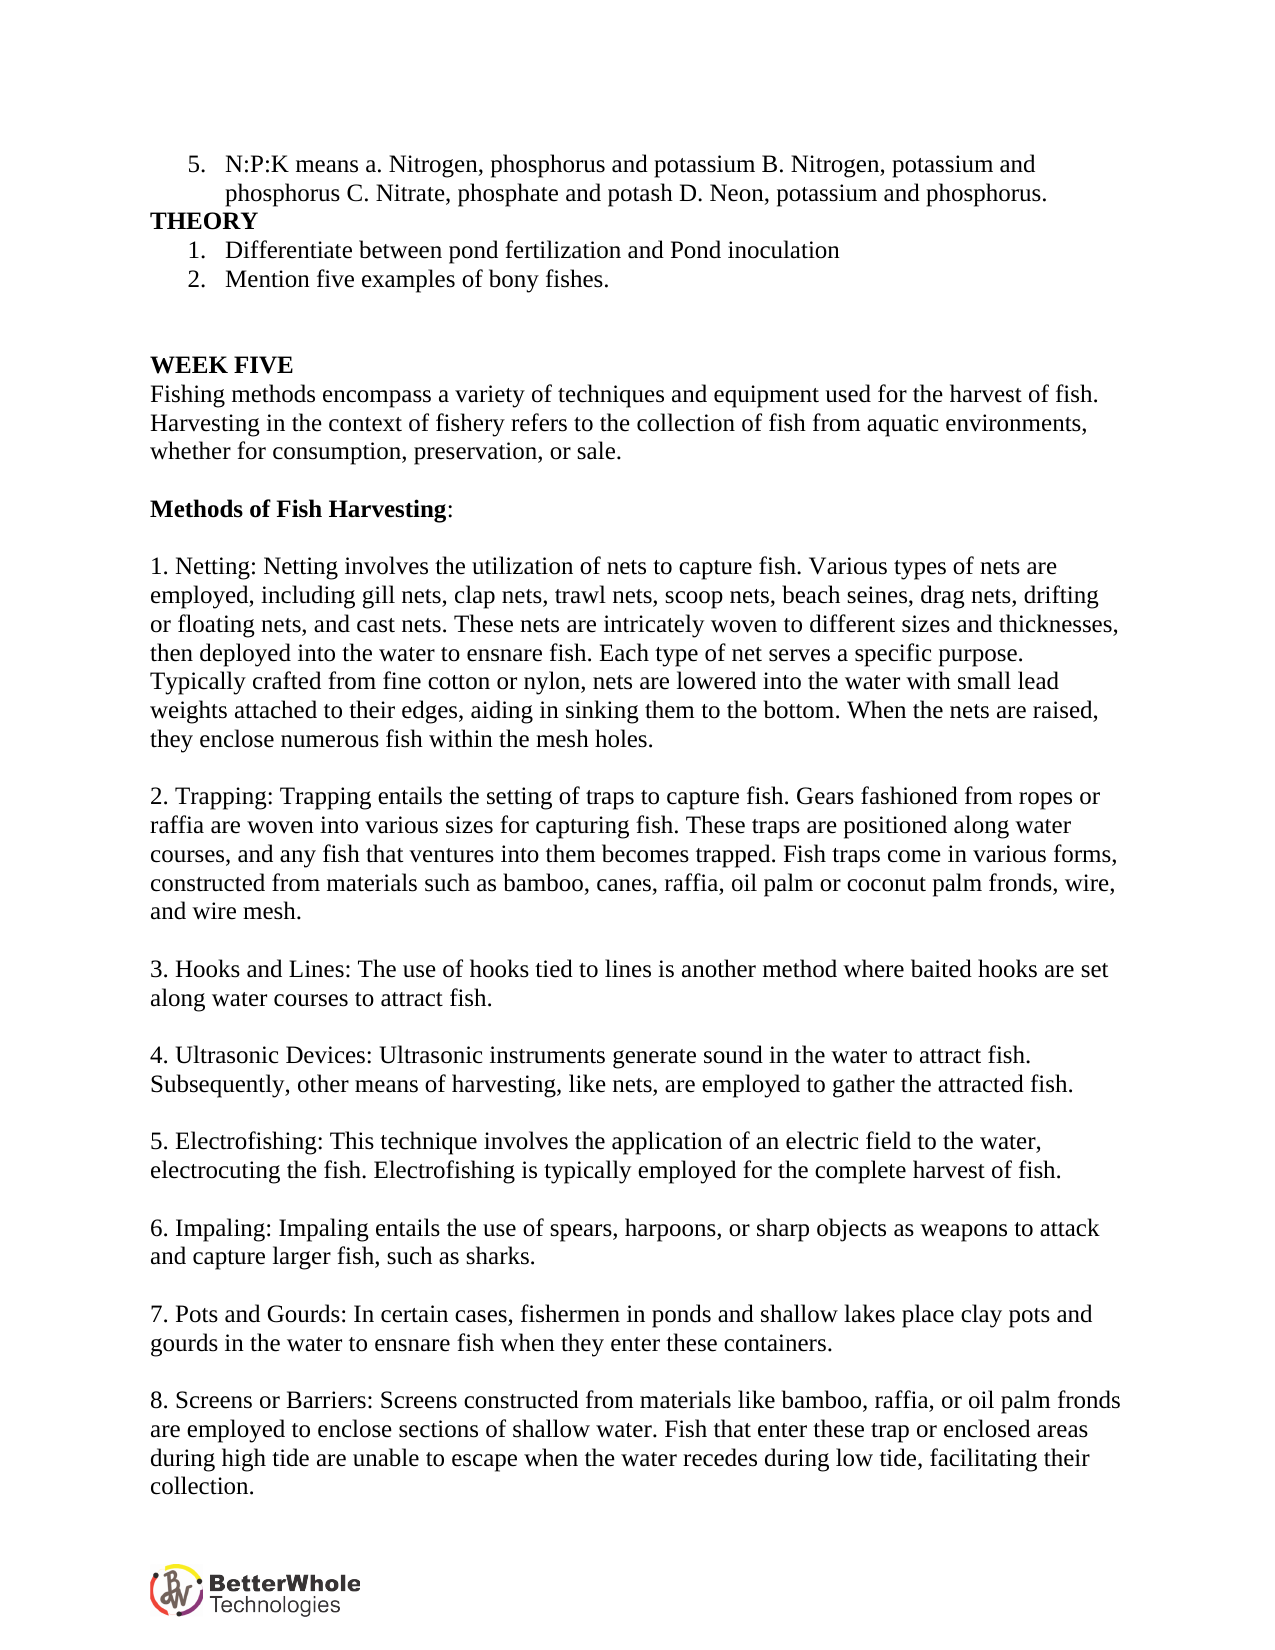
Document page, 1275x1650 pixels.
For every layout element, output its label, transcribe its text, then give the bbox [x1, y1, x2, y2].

text 2. Trapping: Trapping entails the setting of traps to capture fish. Gears fashioned from ropes or raffia are woven into various sizes for capturing fish. These traps are positioned along water courses, and any fish that ventures into them becomes trapped. Fish traps come in various forms, constructed from materials such as bamboo, canes, raffia, oil palm or coconut palm fronds, wire, and wire mesh. [150, 781, 1125, 925]
text 6. Impaling: Impaling entails the use of spears, harpoons, or sharp objects as weapons to attack and capture larger fish, such as sharks. [150, 1213, 1125, 1270]
text 8. Screens or Barriers: Screens constructed from materials like bamboo, raffia, or oil palm fronds are employed to enclose sections of shallow water. Fish that enter these trap or enclosed areas during high tide are unable to escape when the water recedes during low tide, facilitating their collection. [150, 1385, 1125, 1500]
list Differentiate between pond fertilization and Pond inoculation [187, 235, 1125, 264]
text THEORY [150, 206, 1125, 235]
list WEEK FIVE [150, 350, 1125, 379]
text 5. Electrofishing: This technique involves the application of an electric field to the water, electrocuting the fish. Electrofishing is typically employed for the complete harvest of fish. [150, 1126, 1125, 1184]
text Methods of Fish Harvesting: [150, 494, 1125, 523]
picture [150, 1564, 360, 1617]
text Fishing methods encompass a variety of techniques and equipment used for the harvest of fish. Harvesting in the context of fishery refers to the collection of fish from aquatic environments, whether for consumption, preservation, or sale. [150, 379, 1125, 465]
list N:P:K means a. Nitrogen, phosphorus and potassium B. Nitrogen, potassium and phosphorus C. Nitrate, phosphate and potash D. Neon, potassium and phosphorus. [187, 149, 1125, 206]
text 7. Pots and Gourds: In certain cases, fishermen in ponds and shallow lakes place clay pots and gourds in the water to ensnare fish when they enter these containers. [150, 1299, 1125, 1356]
text 3. Hooks and Lines: The use of hooks tied to lines is another method where baited hooks are set along water courses to attract fish. [150, 954, 1125, 1011]
text 4. Ultrasonic Devices: Ultrasonic instruments generate sound in the water to attract fish. Subsequently, other means of harvesting, like nets, are employed to gather the attracted fish. [150, 1040, 1125, 1098]
list Mention five examples of bony fishes. [187, 264, 1125, 293]
text 1. Netting: Netting involves the utilization of nets to capture fish. Various types of nets are employed, including gill nets, clap nets, trawl nets, scoop nets, beach seines, drag nets, drifting or floating nets, and cast nets. These nets are intricately woven to different sizes and thicknesses, then deployed into the water to ensnare fish. Each type of net serves a specific purpose. Typically crafted from fine cotton or nylon, nets are lowered into the water with small lead weights attached to their edges, aiding in sinking them to the bottom. When the nets are raised, they enclose numerous fish within the mesh holes. [150, 551, 1125, 753]
